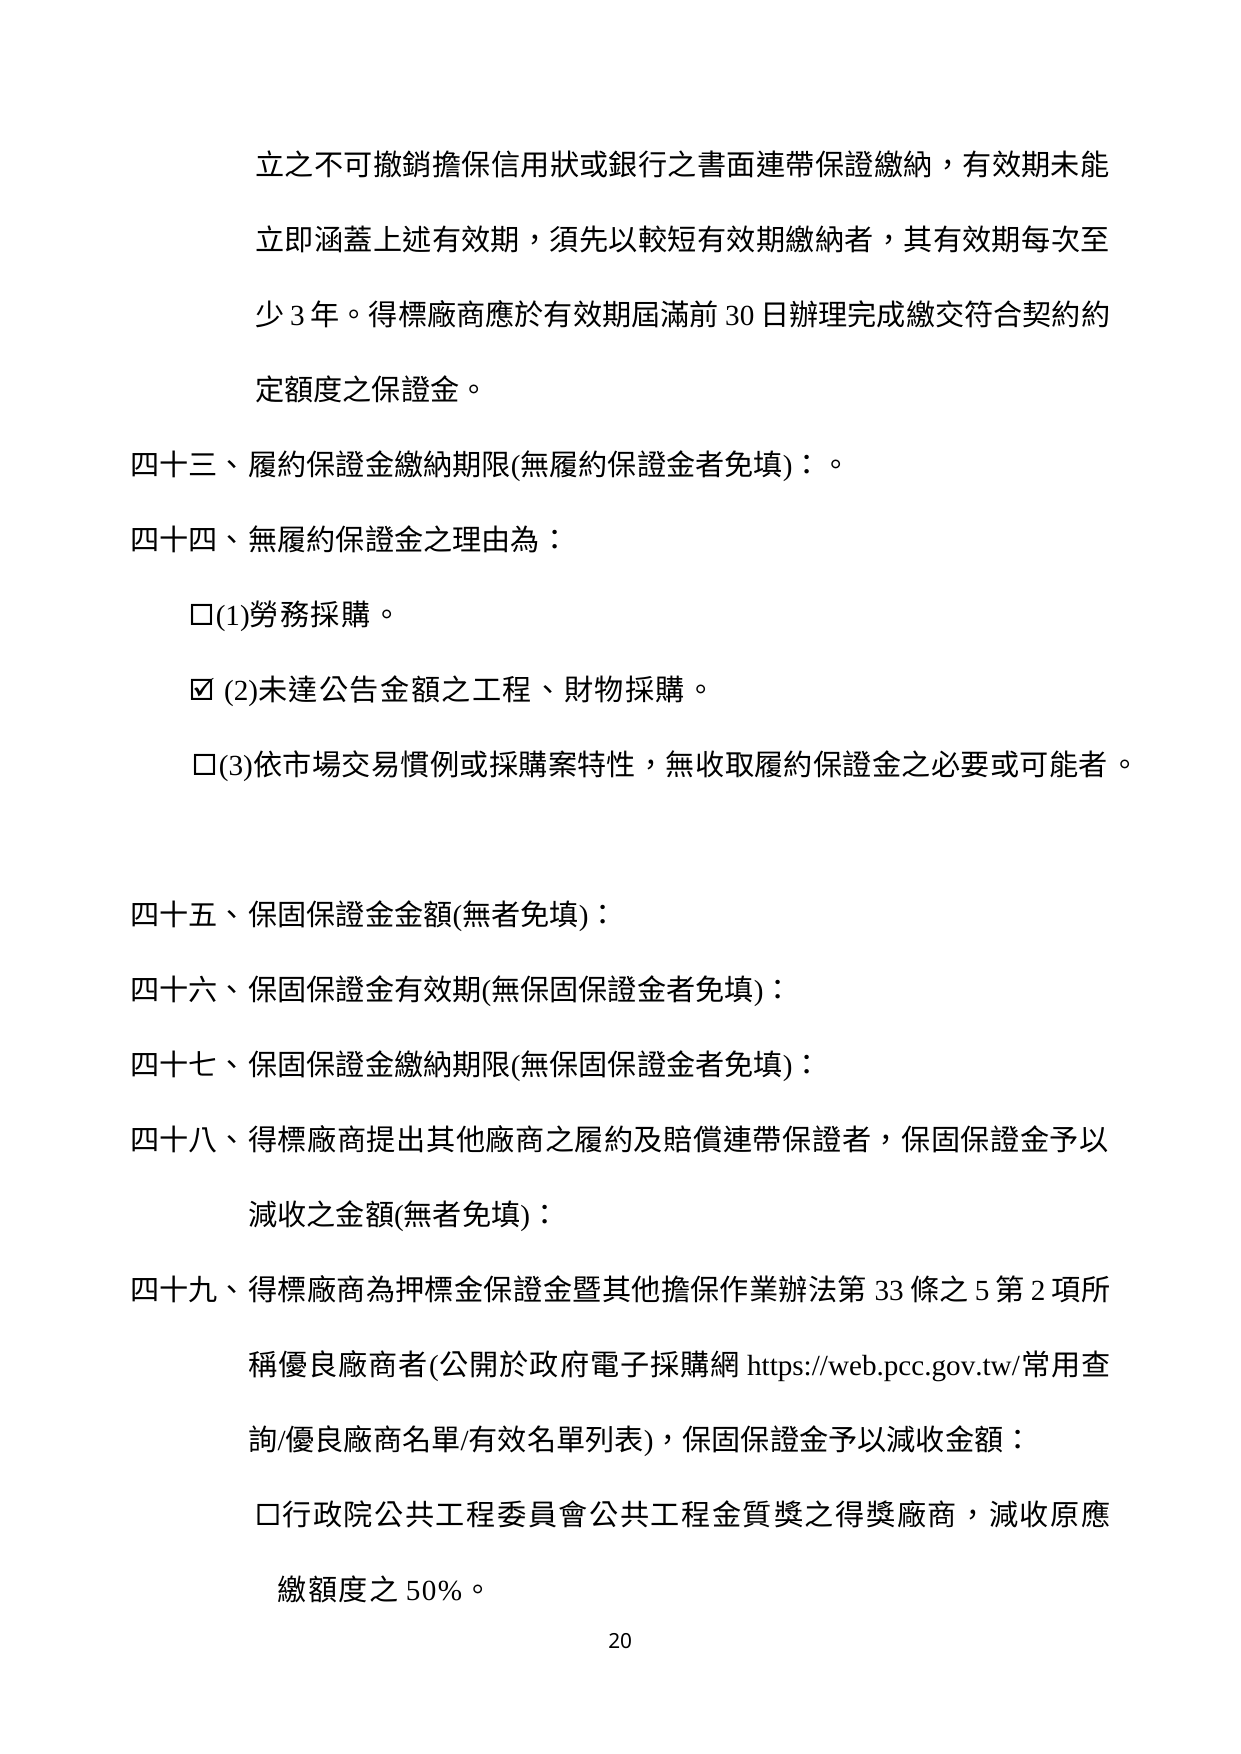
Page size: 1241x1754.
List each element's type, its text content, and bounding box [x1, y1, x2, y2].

list 無履約保證金之理由為： [130, 500, 1110, 575]
text (3)依市場交易慣例或採購案特性，無收取履約保證金之必要或可能者。 [130, 725, 1110, 875]
list 得標廠商提出其他廠商之履約及賠償連帶保證者，保固保證金予以減收之金額(無者免填)： [130, 1100, 1110, 1250]
text (1)勞務採購。 [130, 575, 1110, 650]
text (2)未達公告金額之工程、財物採購。 [130, 650, 1110, 725]
list 保固保證金有效期(無保固保證金者免填)： [130, 950, 1110, 1025]
text 行政院公共工程委員會公共工程金質獎之得獎廠商，減收原應繳額度之50%。 [255, 1475, 1110, 1625]
list 保固保證金金額(無者免填)： [130, 875, 1110, 950]
list 履約保證金繳納期限(無履約保證金者免填)：。 [130, 425, 1110, 500]
list 得標廠商為押標金保證金暨其他擔保作業辦法第33條之5第2項所稱優良廠商者(公開於政府電子採購網https://web.pcc.gov.tw/常用查詢/優良廠商名單/有效名單列表)，保固保證金予以減收金額： [130, 1250, 1110, 1475]
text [255, 125, 1110, 425]
list 保固保證金繳納期限(無保固保證金者免填)： [130, 1025, 1110, 1100]
